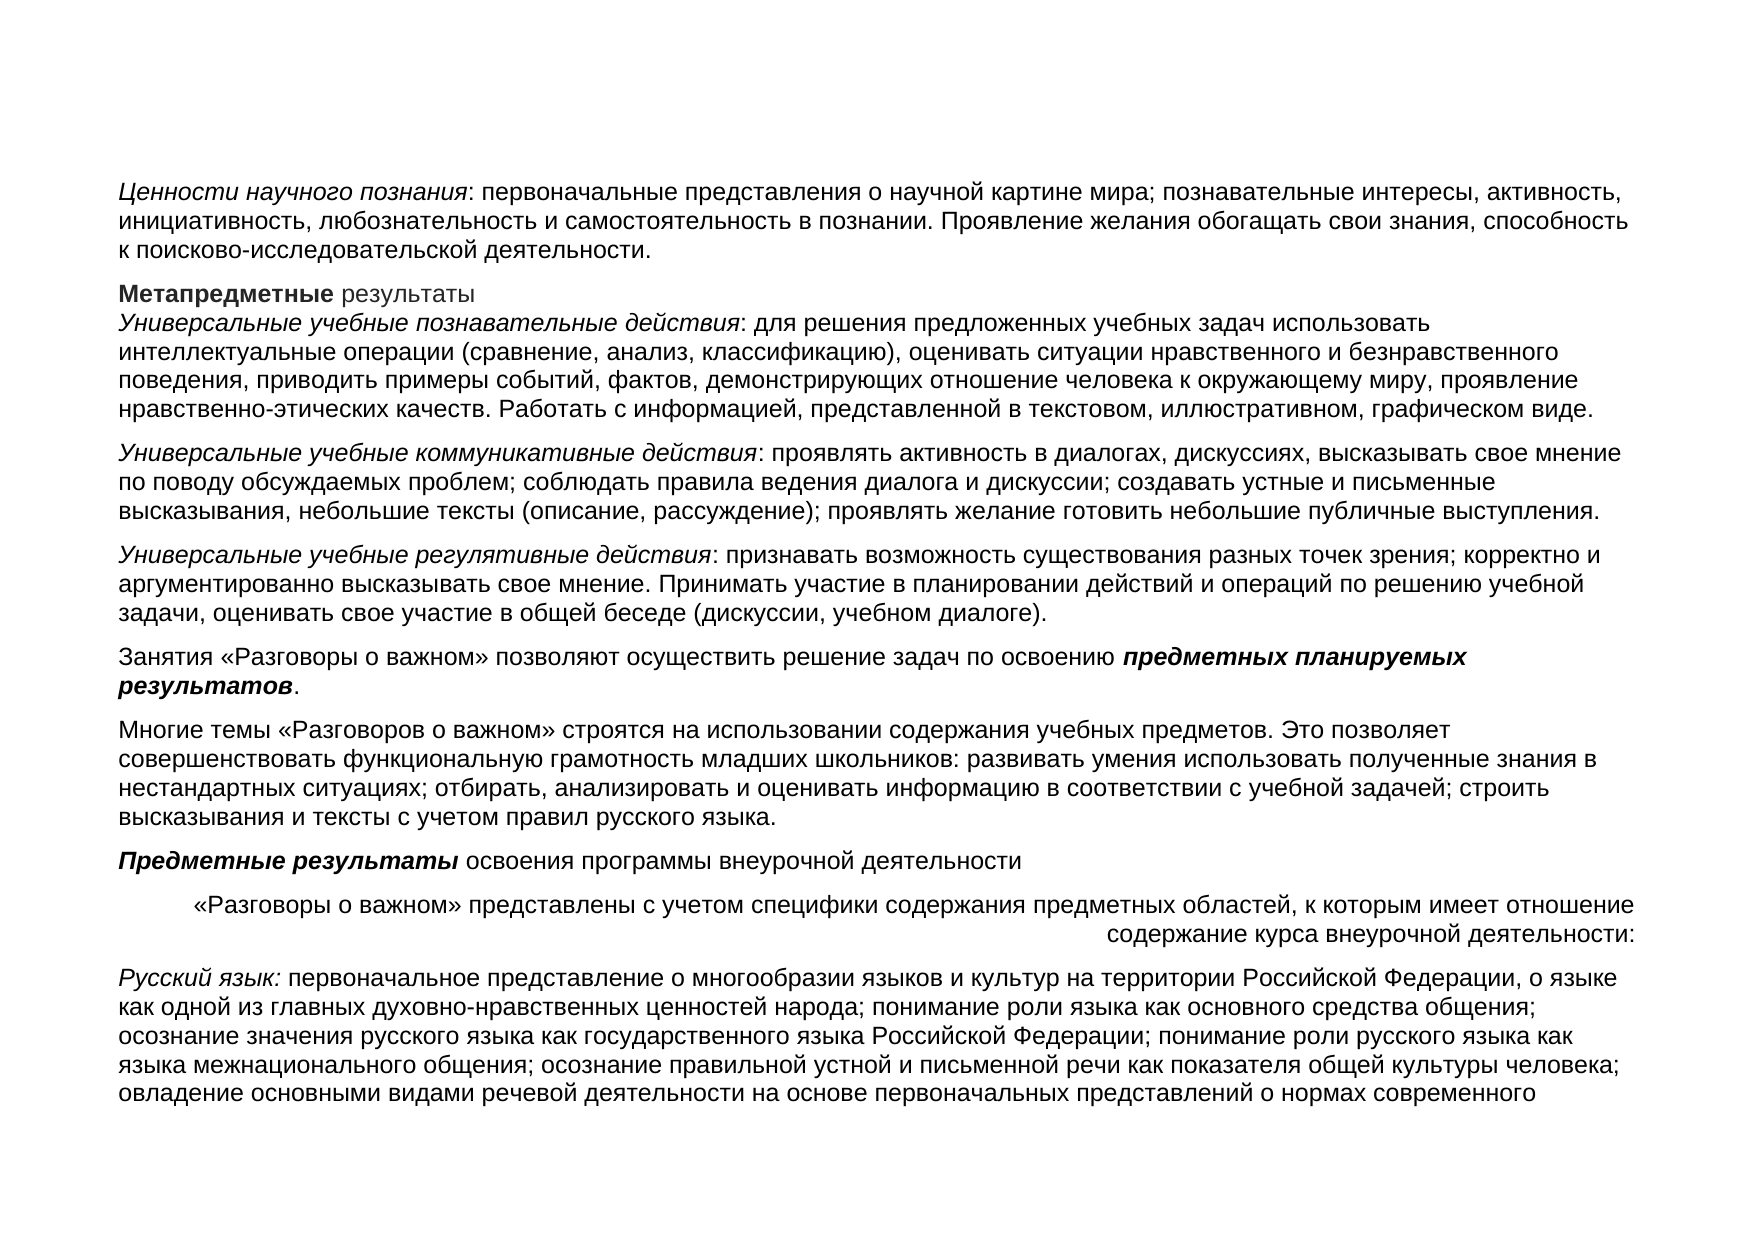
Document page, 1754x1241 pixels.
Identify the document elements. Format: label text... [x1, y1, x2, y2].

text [118, 963, 1636, 1107]
text Занятия «Разговоры о важном» позволяют осуществить решение задач по освоению предметных планируемых результатов. [118, 642, 1636, 700]
text Ценности научного познания: первоначальные представления о научной картине мира; познавательные интересы, активность, инициативность, любознательность и самостоятельность в познании. Проявление желания обогащать свои знания, способность к поисково-исследовательской деятельности. [118, 177, 1636, 263]
text Многие темы «Разговоров о важном» строятся на использовании содержания учебных предметов. Это позволяет совершенствовать функциональную грамотность младших школьников: развивать умения использовать полученные знания в нестандартных ситуациях; отбирать, анализировать и оценивать информацию в соответствии с учебной задачей; строить высказывания и тексты с учетом правил русского языка. [118, 715, 1636, 830]
text «Разговоры о важном» представлены с учетом специфики содержания предметных областей, к которым имеет отношение содержание курса внеурочной деятельности: [118, 890, 1636, 948]
text Метапредметные результаты [118, 279, 1636, 308]
text Универсальные учебные регулятивные действия: признавать возможность существования разных точек зрения; корректно и аргументированно высказывать свое мнение. Принимать участие в планировании действий и операций по решению учебной задачи, оценивать свое участие в общей беседе (дискуссии, учебном диалоге). [118, 540, 1636, 627]
text Универсальные учебные коммуникативные действия: проявлять активность в диалогах, дискуссиях, высказывать свое мнение по поводу обсуждаемых проблем; соблюдать правила ведения диалога и дискуссии; создавать устные и письменные высказывания, небольшие тексты (описание, рассуждение); проявлять желание готовить небольшие публичные выступления. [118, 438, 1636, 525]
text Универсальные учебные познавательные действия: для решения предложенных учебных задач использовать интеллектуальные операции (сравнение, анализ, классификацию), оценивать ситуации нравственного и безнравственного поведения, приводить примеры событий, фактов, демонстрирующих отношение человека к окружающему миру, проявление нравственно-этических качеств. Работать с информацией, представленной в текстовом, иллюстративном, графическом виде. [118, 308, 1636, 423]
text Предметные результаты освоения программы внеурочной деятельности [118, 846, 1636, 875]
